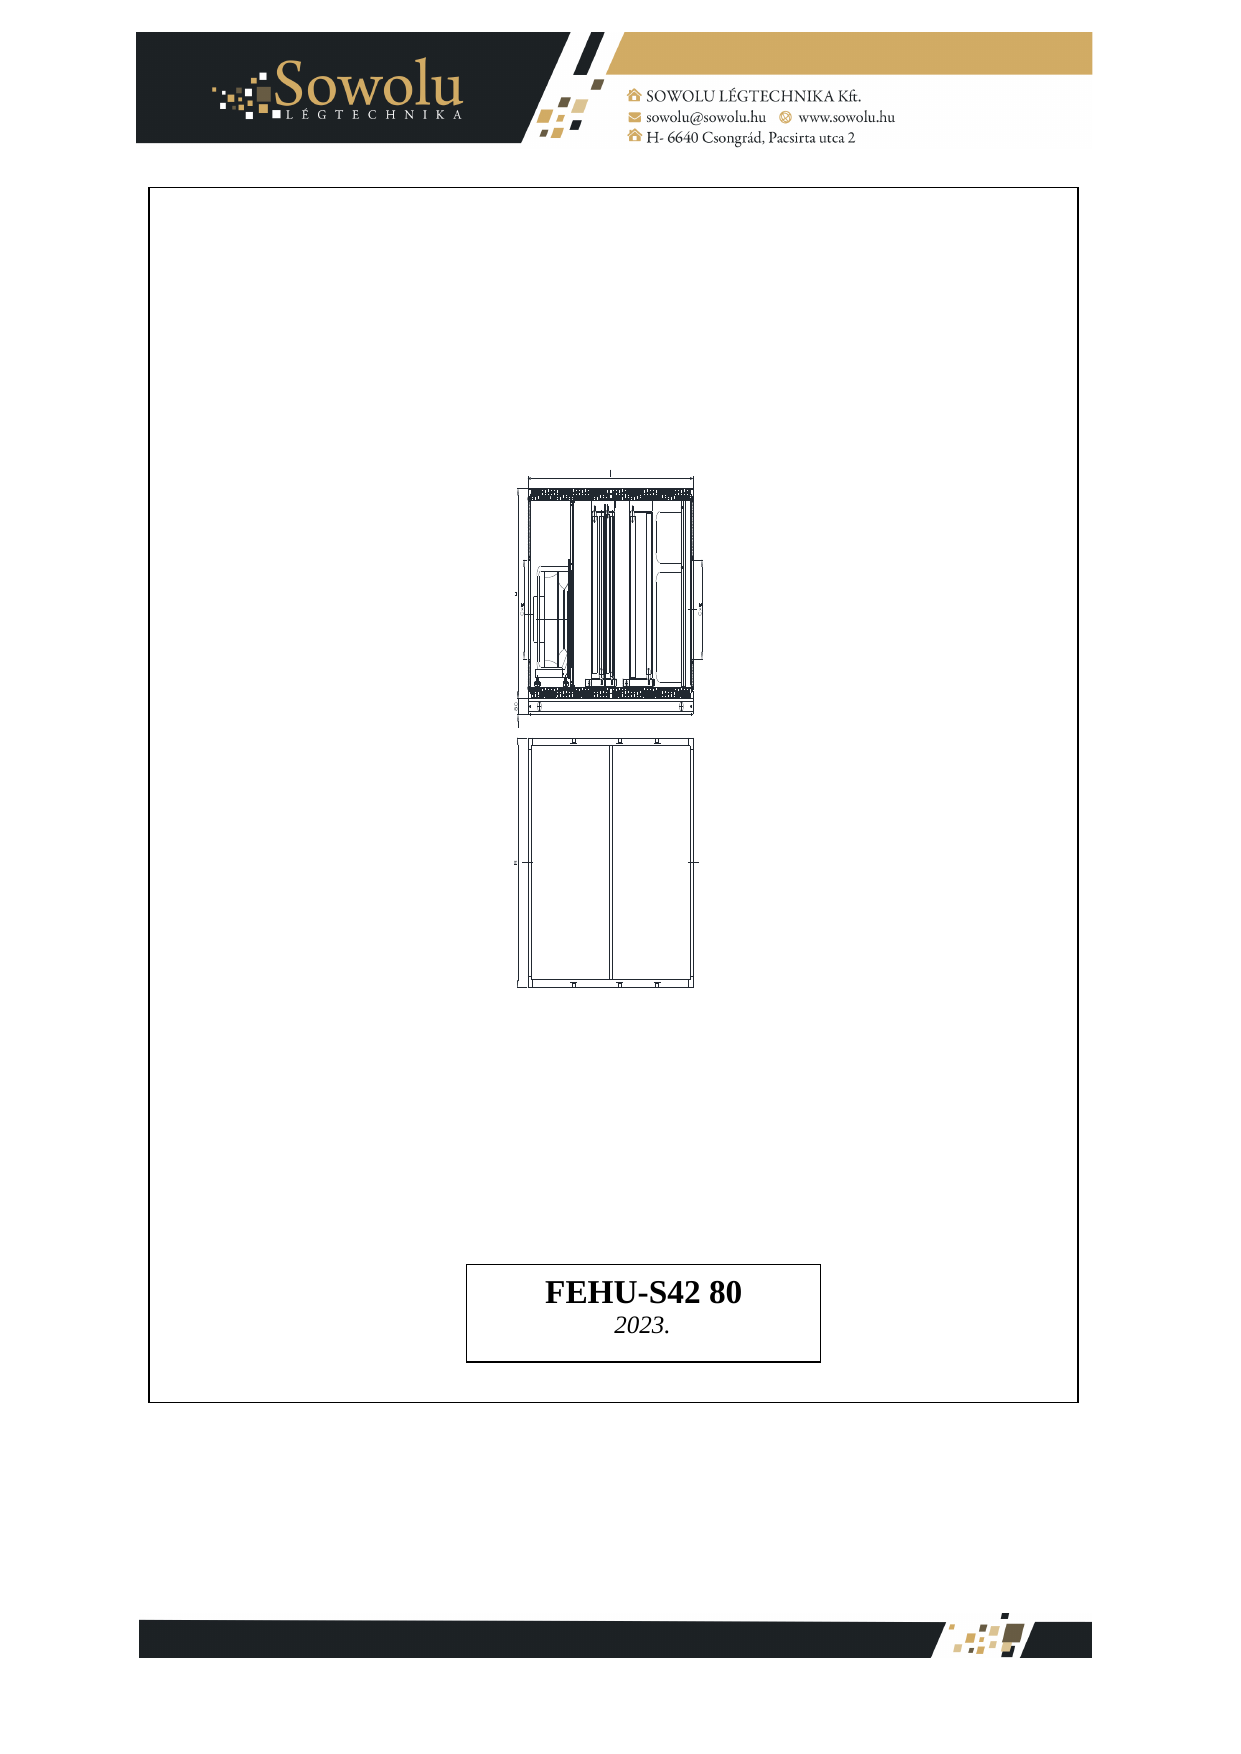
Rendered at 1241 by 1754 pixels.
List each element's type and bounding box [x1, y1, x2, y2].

picture [139, 1613, 1092, 1658]
picture [136, 32, 1093, 149]
